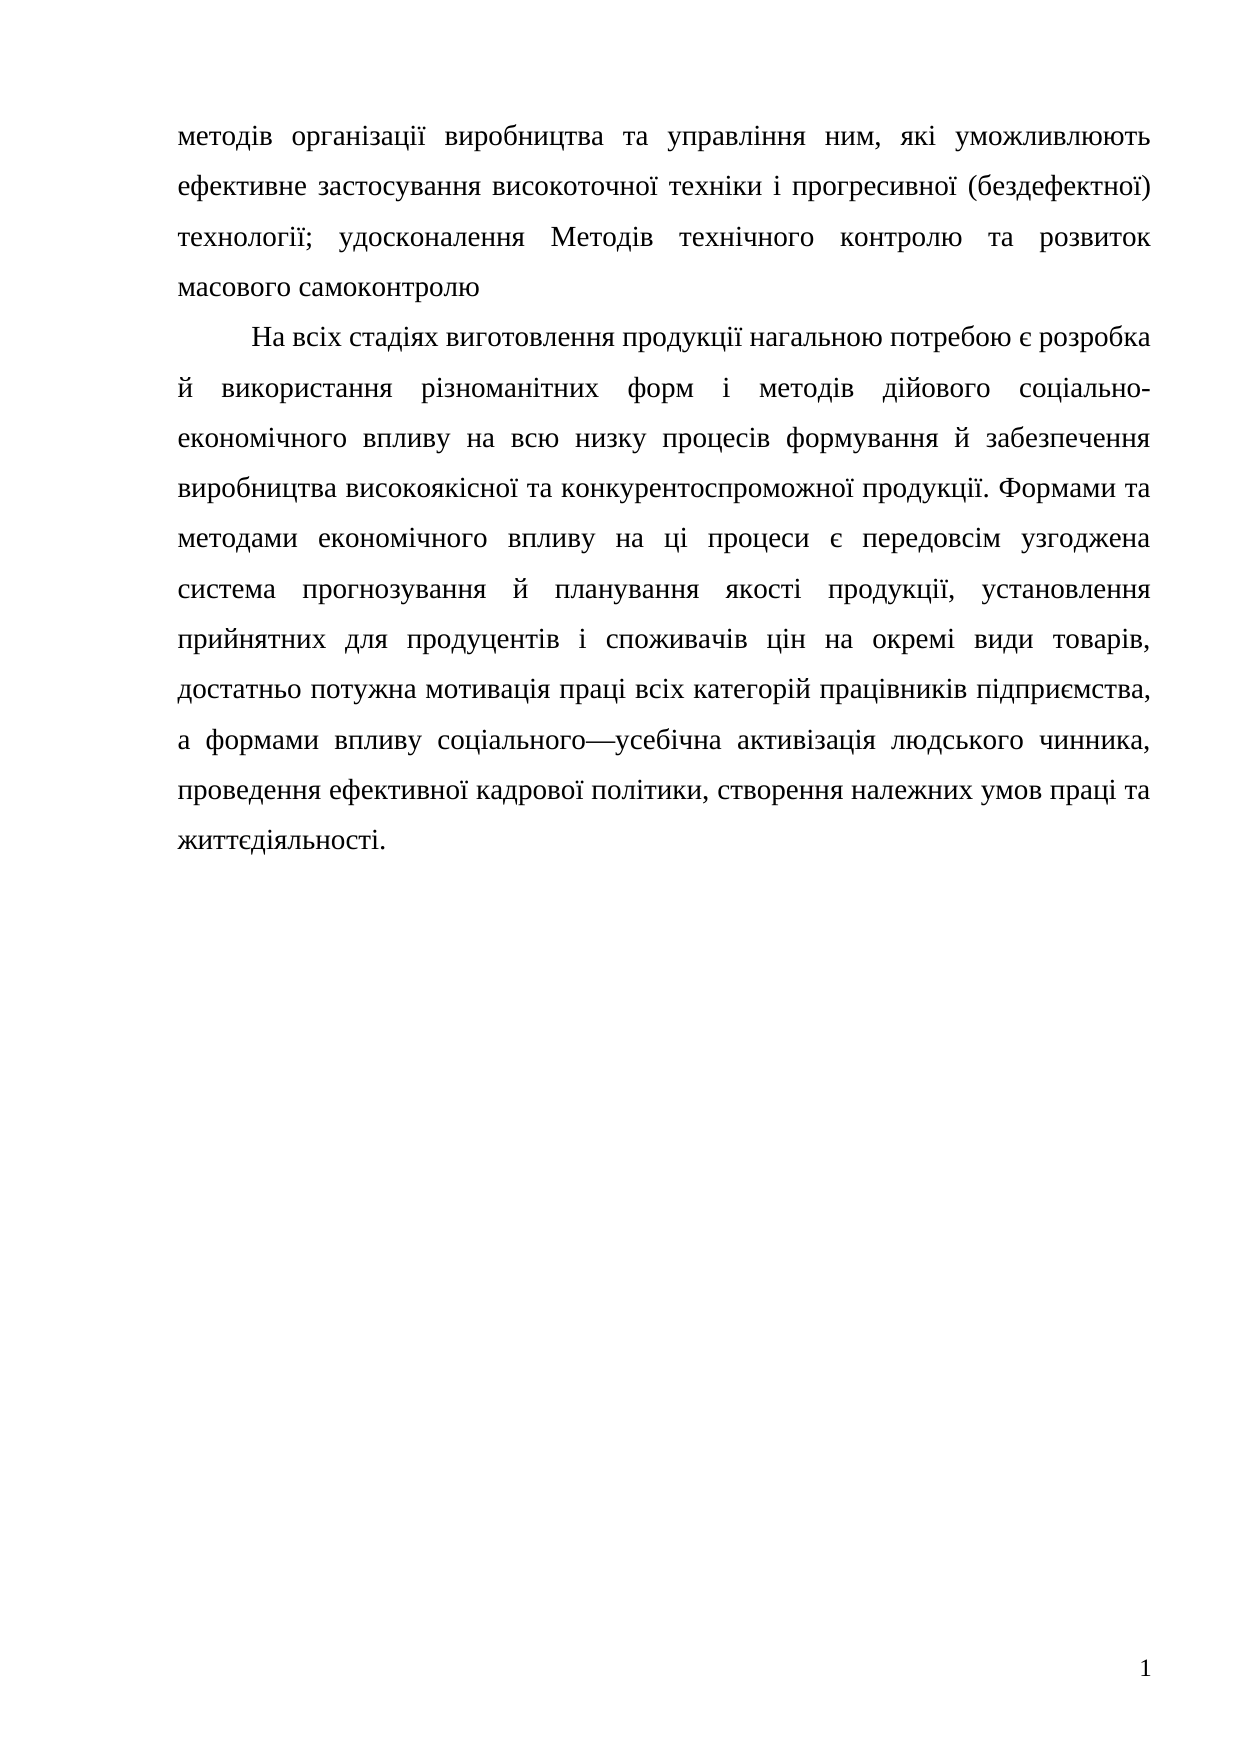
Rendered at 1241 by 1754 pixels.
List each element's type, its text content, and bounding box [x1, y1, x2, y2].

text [177, 118, 1152, 303]
text На всіх стадіях виготовлення продукції нагальною потребою є розробка й використання різноманітних форм і методів дійового соціально-економічного впливу на всю низку процесів формування й забезпечення виробництва високоякісної та конкурентоспроможної продукції. Формами та методами економічного впливу на ці процеси є передовсім узгоджена система прогнозування й планування якості продукції, установлення прийнятних для продуцентів і споживачів цін на окремі види товарів, достатньо потужна мотивація праці всіх категорій працівників підприємства, а формами впливу соціального—усебічна активізація людського чинника, проведення ефективної кадрової політики, створення належних умов праці та життєдіяльності. [177, 319, 1152, 856]
